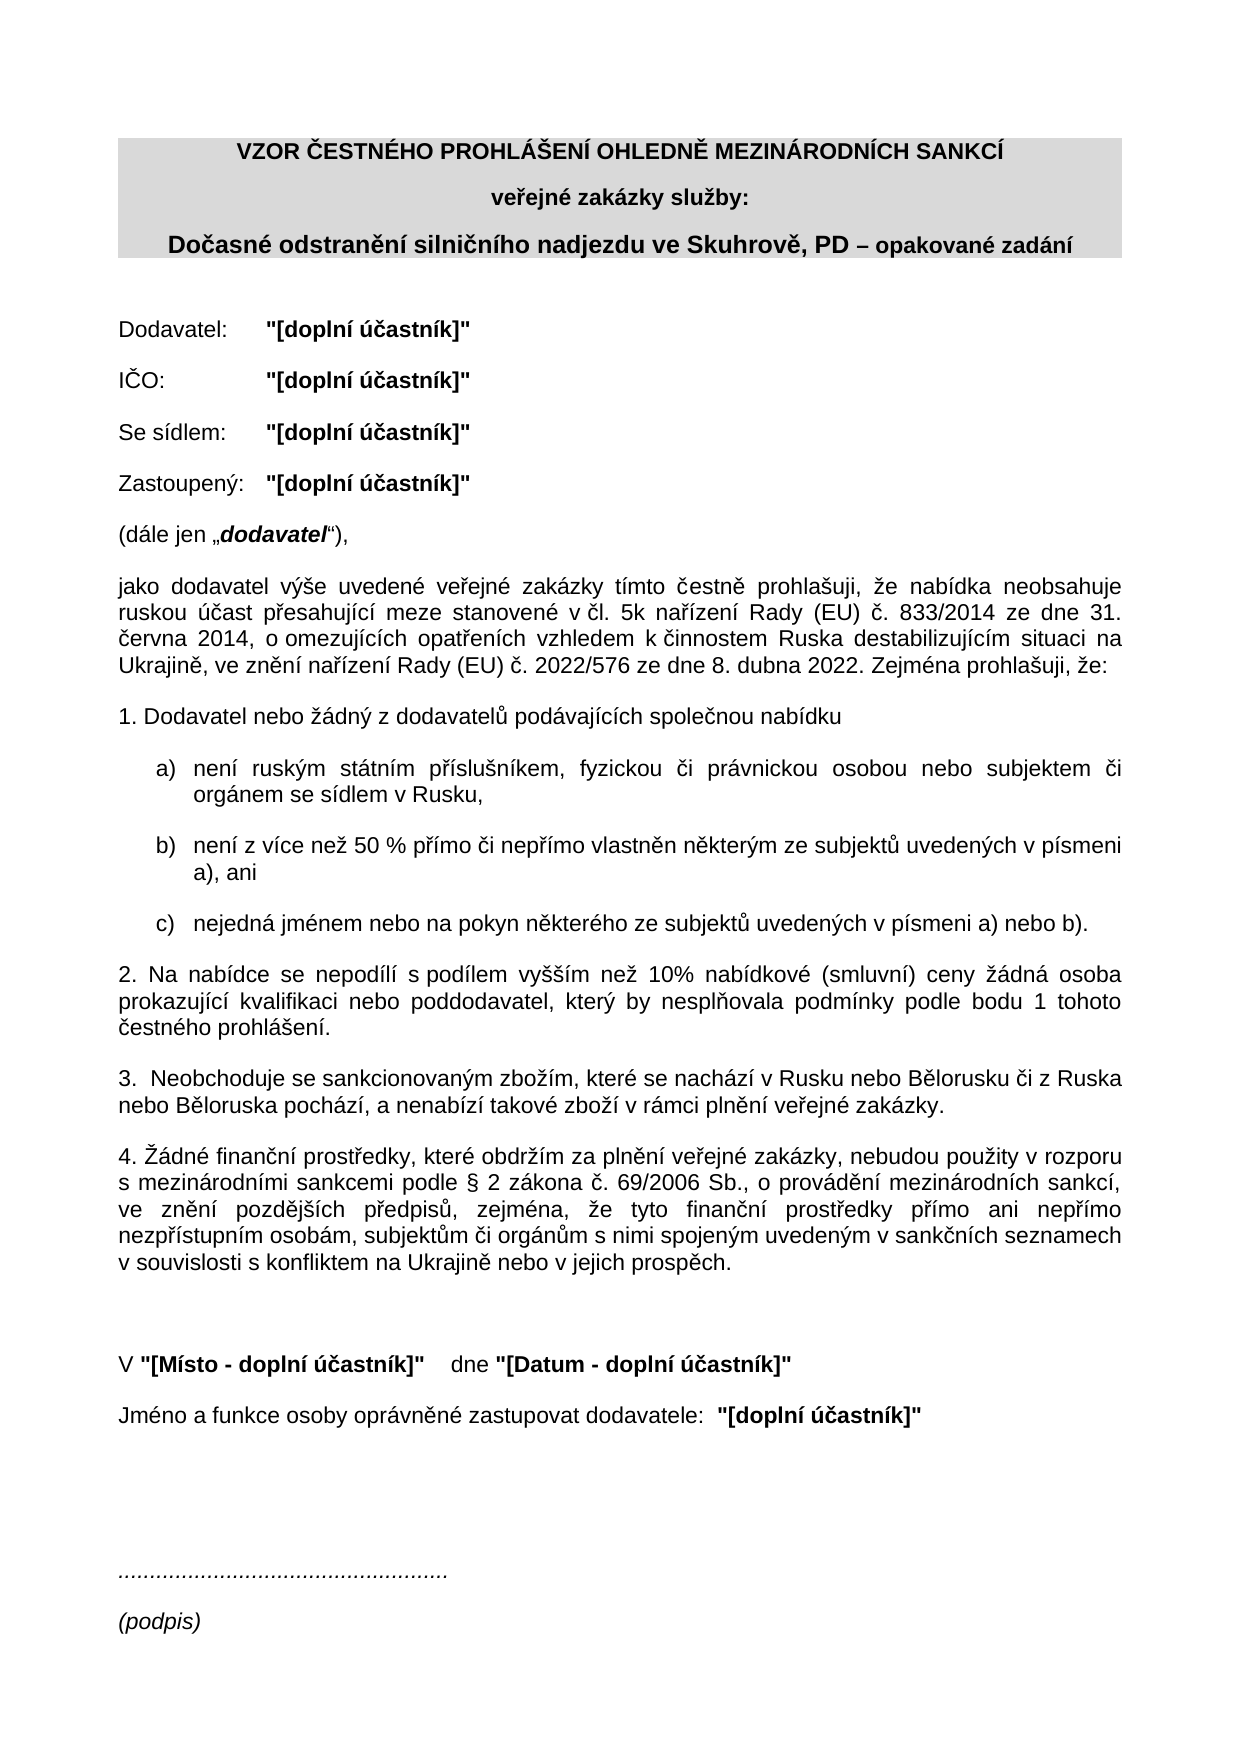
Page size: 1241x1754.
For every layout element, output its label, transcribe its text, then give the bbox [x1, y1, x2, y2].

text veřejné zakázky služby: [118, 184, 1122, 210]
text (dále jen „dodavatel“), [118, 521, 1122, 548]
text Zastoupený: [118, 470, 1122, 496]
text Dočasné odstranění silničního nadjezdu ve Skuhrově, PD – opakované zadání [118, 229, 1122, 258]
text VZOR ČESTNÉHO PROHLÁŠENÍ OHLEDNĚ MEZINÁRODNÍCH SANKCÍ [118, 138, 1122, 165]
text Dodavatel: [118, 316, 1122, 342]
text Se sídlem: [118, 419, 1122, 445]
text 1. Dodavatel nebo žádný z dodavatelů podávajících společnou nabídku [118, 703, 1122, 729]
text IČO: [118, 367, 1122, 394]
text .................................................... [118, 1557, 1122, 1583]
text 3. Neobchoduje se sankcionovaným zbožím, které se nachází v Rusku nebo Bělorusku či z Ruska nebo Běloruska pochází, a nenabízí takové zboží v rámci plnění veřejné zakázky. [118, 1065, 1122, 1118]
text V dne [118, 1351, 1122, 1377]
text Jméno a funkce osoby oprávněné zastupovat dodavatele: [118, 1402, 1122, 1429]
list nejedná jménem nebo na pokyn některého ze subjektů uvedených v písmeni a) nebo b). [156, 910, 1122, 936]
list není z více než 50 % přímo či nepřímo vlastněn některým ze subjektů uvedených v písmeni a), ani [156, 832, 1122, 885]
list není ruským státním příslušníkem, fyzickou či právnickou osobou nebo subjektem či orgánem se sídlem v Rusku, [156, 754, 1122, 807]
text 2. Na nabídce se nepodílí s podílem vyšším než 10% nabídkové (smluvní) ceny žádná osoba prokazující kvalifikaci nebo poddodavatel, který by nesplňovala podmínky podle bodu 1 tohoto čestného prohlášení. [118, 961, 1122, 1040]
text jako dodavatel výše uvedené veřejné zakázky tímto čestně prohlašuji, že nabídka neobsahuje ruskou účast přesahující meze stanovené v čl. 5k nařízení Rady (EU) č. 833/2014 ze dne 31. června 2014, o omezujících opatřeních vzhledem k činnostem Ruska destabilizujícím situaci na Ukrajině, ve znění nařízení Rady (EU) č. 2022/576 ze dne 8. dubna 2022. Zejména prohlašuji, že: [118, 573, 1122, 678]
text 4. Žádné finanční prostředky, které obdržím za plnění veřejné zakázky, nebudou použity v rozporu s mezinárodními sankcemi podle § 2 zákona č. 69/2006 Sb., o provádění mezinárodních sankcí, ve znění pozdějších předpisů, zejména, že tyto finanční prostředky přímo ani nepřímo nezpřístupním osobám, subjektům či orgánům s nimi spojeným uvedeným v sankčních seznamech v souvislosti s konfliktem na Ukrajině nebo v jejich prospěch. [118, 1143, 1122, 1275]
text (podpis) [118, 1608, 1122, 1634]
